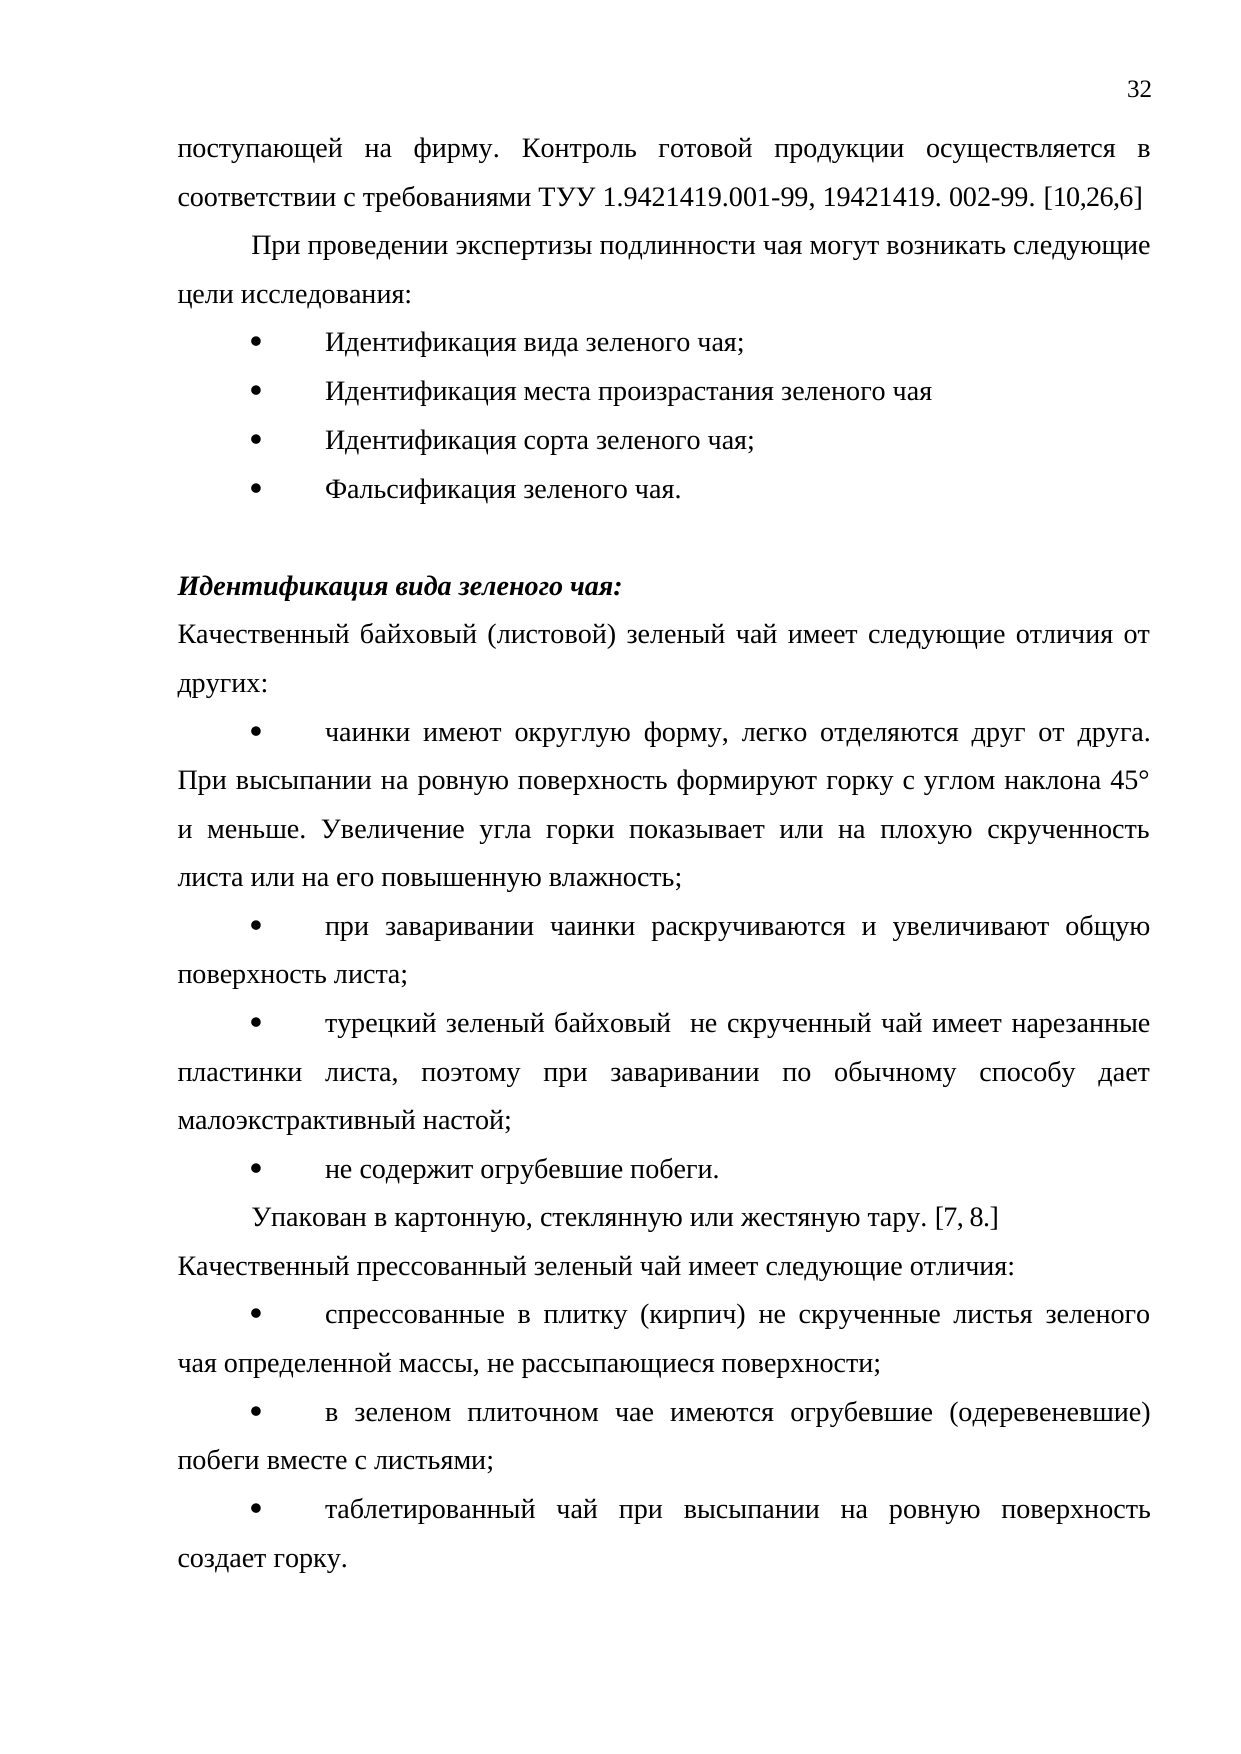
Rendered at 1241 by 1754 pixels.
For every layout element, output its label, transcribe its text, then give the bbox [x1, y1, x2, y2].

list Идентификация сорта зеленого чая; [177, 423, 1152, 455]
list при заваривании чаинки раскручиваются и увеличивают общую поверхность листа; [177, 909, 1152, 990]
list чаинки имеют округлую форму, легко отделяются друг от друга. При высыпании на ровную поверхность формируют горку с углом наклона 45° и меньше. Увеличение угла горки показывает или на плохую скрученность листа или на его повышенную влажность; [177, 714, 1152, 893]
list таблетированный чай при высыпании на ровную поверхность создает горку. [177, 1492, 1152, 1573]
list Идентификация вида зеленого чая; [177, 325, 1152, 358]
text Качественный байховый (листовой) зеленый чай имеет следующие отличия от других: [177, 617, 1152, 698]
text Идентификация вида зеленого чая: [177, 569, 1152, 601]
text Упакован в картонную, стеклянную или жестяную тару. [7, 8.] [177, 1201, 1152, 1233]
text Качественный прессованный зеленый чай имеет следующие отличия: [177, 1249, 1152, 1281]
list турецкий зеленый байховый не скрученный чай имеет нарезанные пластинки листа, поэтому при заваривании по обычному способу дает малоэкстрактивный настой; [177, 1006, 1152, 1136]
list Идентификация места произрастания зеленого чая [177, 374, 1152, 407]
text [177, 131, 1152, 212]
text При проведении экспертизы подлинности чая могут возникать следующие цели исследования: [177, 228, 1152, 309]
list Фальсификация зеленого чая. [177, 472, 1152, 504]
list спрессованные в плитку (кирпич) не скрученные листья зеленого чая определенной массы, не рассыпающиеся поверхности; [177, 1298, 1152, 1379]
list в зеленом плиточном чае имеются огрубевшие (одеревеневшие) побеги вместе с листьями; [177, 1395, 1152, 1476]
list не содержит огрубевшие побеги. [177, 1152, 1152, 1184]
